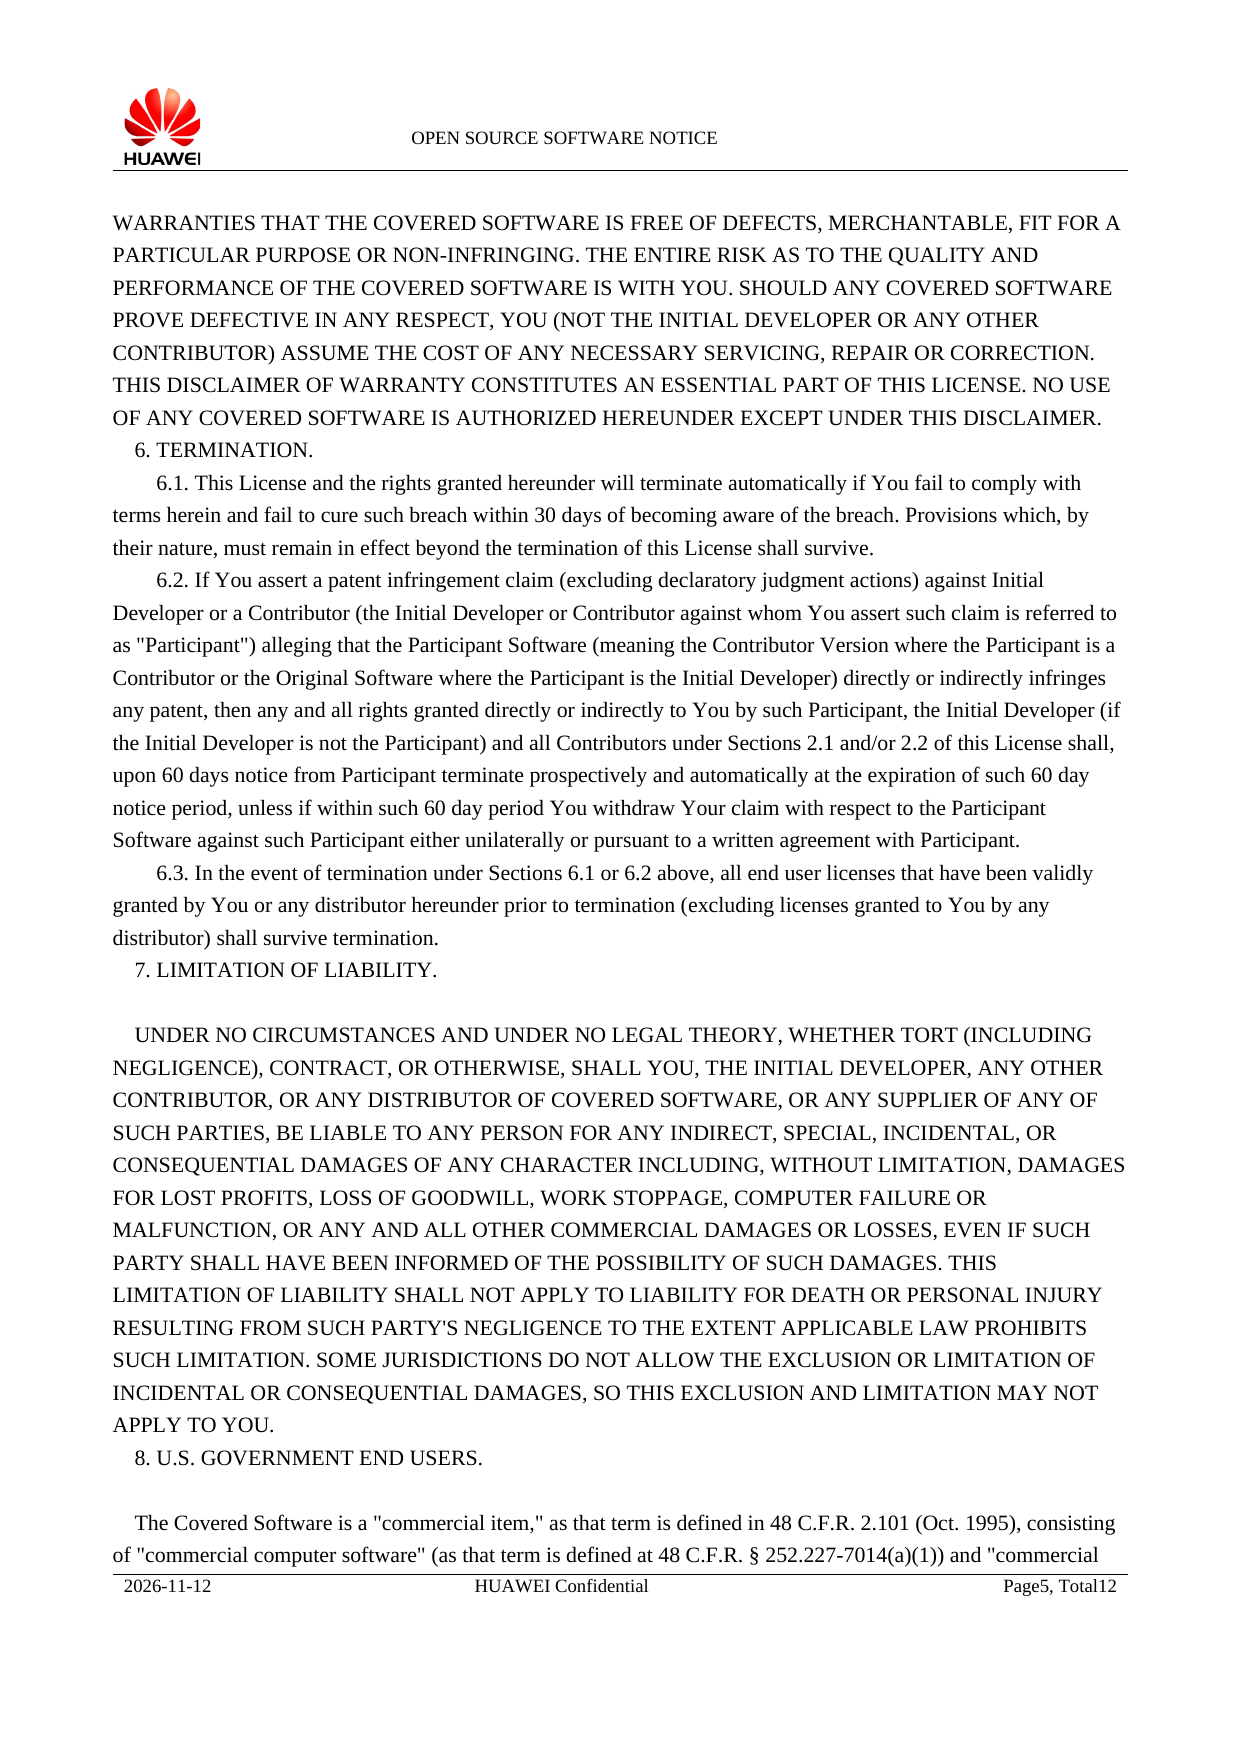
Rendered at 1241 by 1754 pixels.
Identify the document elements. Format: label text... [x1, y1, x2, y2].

text 6.1. This License and the rights granted hereunder will terminate automatically if You fail to comply with terms herein and fail to cure such breach within 30 days of becoming aware of the breach. Provisions which, by their nature, must remain in effect beyond the termination of this License shall survive. [112, 466, 1128, 564]
text 7. LIMITATION OF LIABILITY. [112, 954, 1128, 986]
text UNDER NO CIRCUMSTANCES AND UNDER NO LEGAL THEORY, WHETHER TORT (INCLUDING NEGLIGENCE), CONTRACT, OR OTHERWISE, SHALL YOU, THE INITIAL DEVELOPER, ANY OTHER CONTRIBUTOR, OR ANY DISTRIBUTOR OF COVERED SOFTWARE, OR ANY SUPPLIER OF ANY OF SUCH PARTIES, BE LIABLE TO ANY PERSON FOR ANY INDIRECT, SPECIAL, INCIDENTAL, OR CONSEQUENTIAL DAMAGES OF ANY CHARACTER INCLUDING, WITHOUT LIMITATION, DAMAGES FOR LOST PROFITS, LOSS OF GOODWILL, WORK STOPPAGE, COMPUTER FAILURE OR MALFUNCTION, OR ANY AND ALL OTHER COMMERCIAL DAMAGES OR LOSSES, EVEN IF SUCH PARTY SHALL HAVE BEEN INFORMED OF THE POSSIBILITY OF SUCH DAMAGES. THIS LIMITATION OF LIABILITY SHALL NOT APPLY TO LIABILITY FOR DEATH OR PERSONAL INJURY RESULTING FROM SUCH PARTY'S NEGLIGENCE TO THE EXTENT APPLICABLE LAW PROHIBITS SUCH LIMITATION. SOME JURISDICTIONS DO NOT ALLOW THE EXCLUSION OR LIMITATION OF INCIDENTAL OR CONSEQUENTIAL DAMAGES, SO THIS EXCLUSION AND LIMITATION MAY NOT APPLY TO YOU. [112, 1019, 1128, 1441]
picture [124, 88, 201, 165]
text 6.3. In the event of termination under Sections 6.1 or 6.2 above, all end user licenses that have been validly granted by You or any distributor hereunder prior to termination (excluding licenses granted to You by any distributor) shall survive termination. [112, 856, 1128, 954]
text 6.2. If You assert a patent infringement claim (excluding declaratory judgment actions) against Initial Developer or a Contributor (the Initial Developer or Contributor against whom You assert such claim is referred to as "Participant") alleging that the Participant Software (meaning the Contributor Version where the Participant is a Contributor or the Original Software where the Participant is the Initial Developer) directly or indirectly infringes any patent, then any and all rights granted directly or indirectly to You by such Participant, the Initial Developer (if the Initial Developer is not the Participant) and all Contributors under Sections 2.1 and/or 2.2 of this License shall, upon 60 days notice from Participant terminate prospectively and automatically at the expiration of such 60 day notice period, unless if within such 60 day period You withdraw Your claim with respect to the Participant Software against such Participant either unilaterally or pursuant to a written agreement with Participant. [112, 564, 1128, 856]
text 6. TERMINATION. [112, 434, 1128, 466]
text 8. U.S. GOVERNMENT END USERS. [112, 1441, 1128, 1474]
